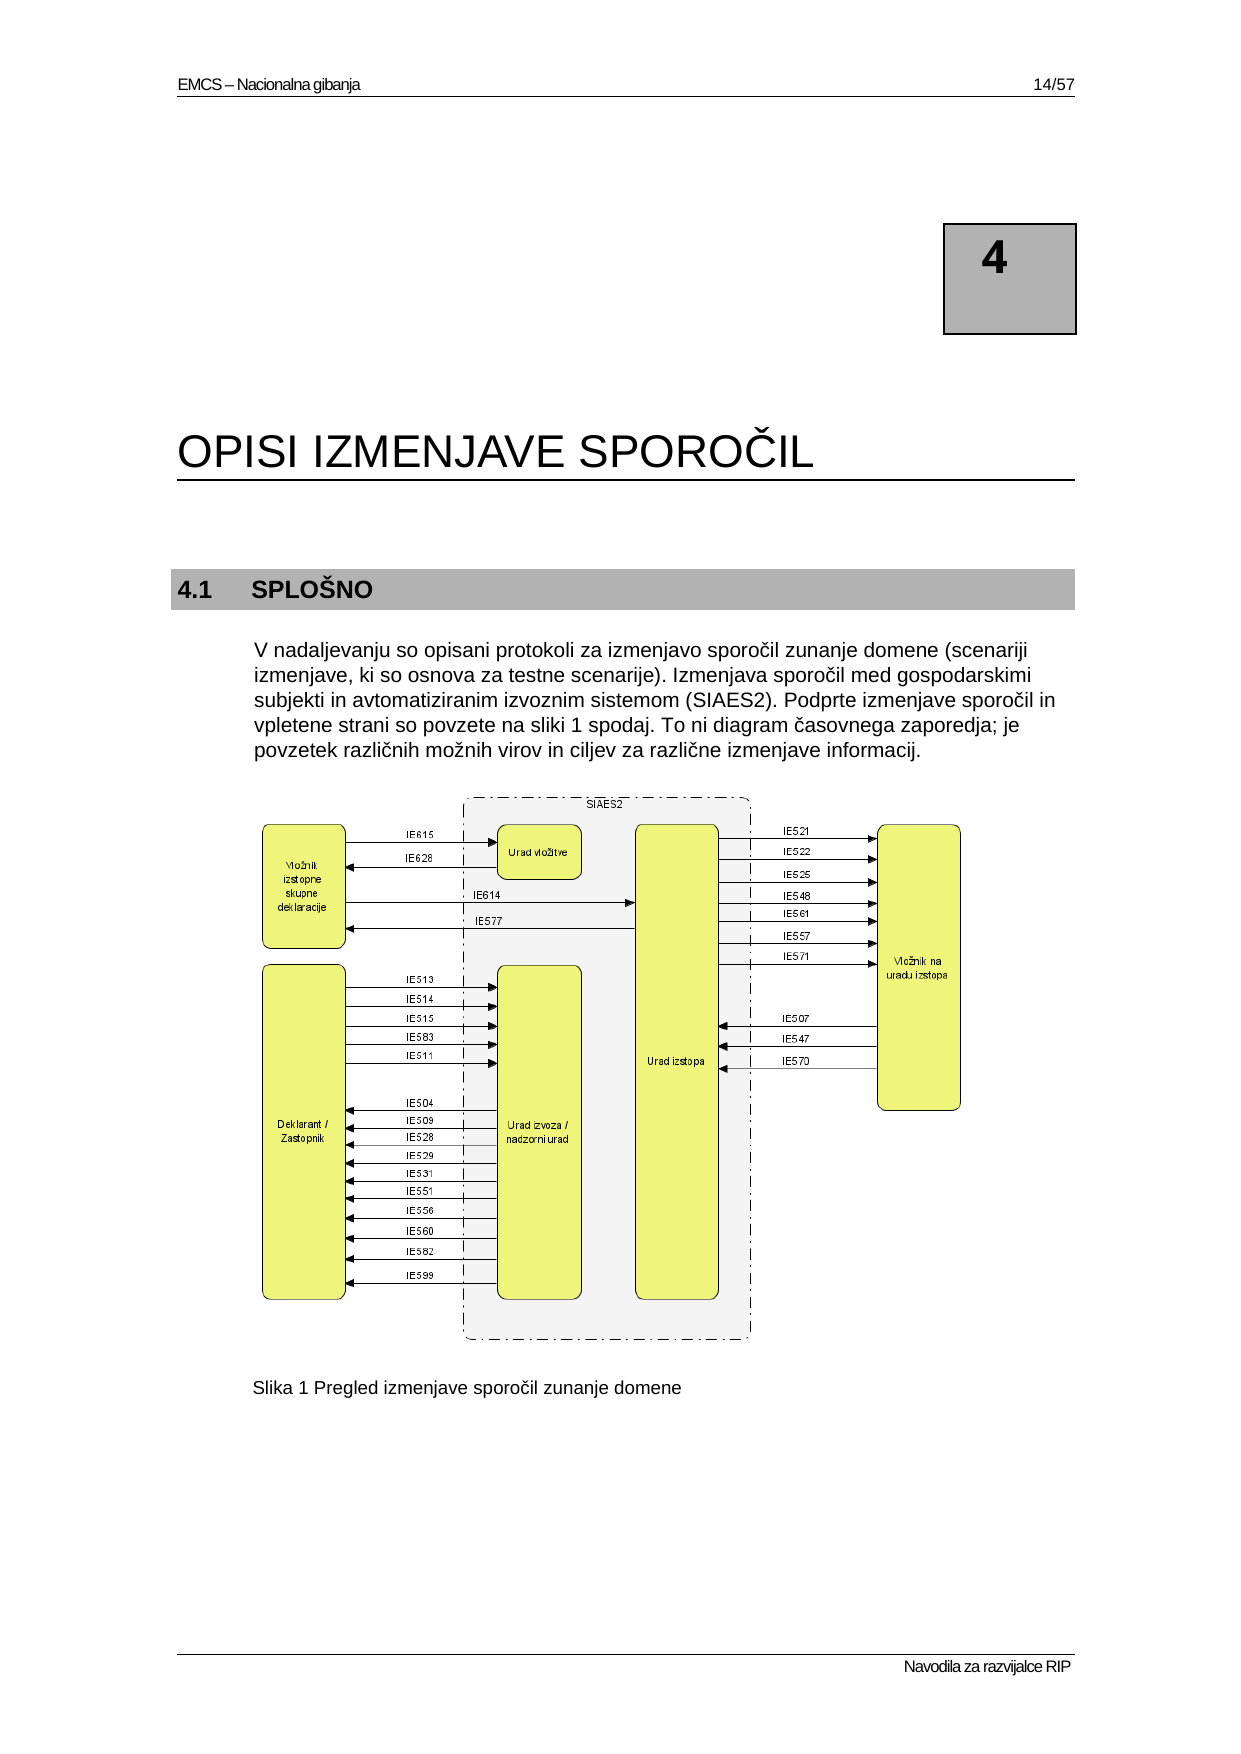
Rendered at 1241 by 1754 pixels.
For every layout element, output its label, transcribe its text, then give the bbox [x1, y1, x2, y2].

picture [251, 786, 972, 1351]
text V nadaljevanju so opisani protokoli za izmenjavo sporočil zunanje domene (scenariji izmenjave, ki so osnova za testne scenarije). Izmenjava sporočil med gospodarskimi subjekti in avtomatiziranim izvoznim sistemom (SIAES2). Podprte izmenjave sporočil in vpletene strani so povzete na sliki 1 spodaj. To ni diagram časovnega zaporedja; je povzetek različnih možnih virov in ciljev za različne izmenjave informacij. [254, 636, 1075, 761]
subtitle Splošno [171, 569, 1075, 610]
text OPisi izmenjave sporočil [177, 424, 1075, 479]
text Slika 1 Pregled izmenjave sporočil zunanje domene [252, 1376, 1075, 1399]
